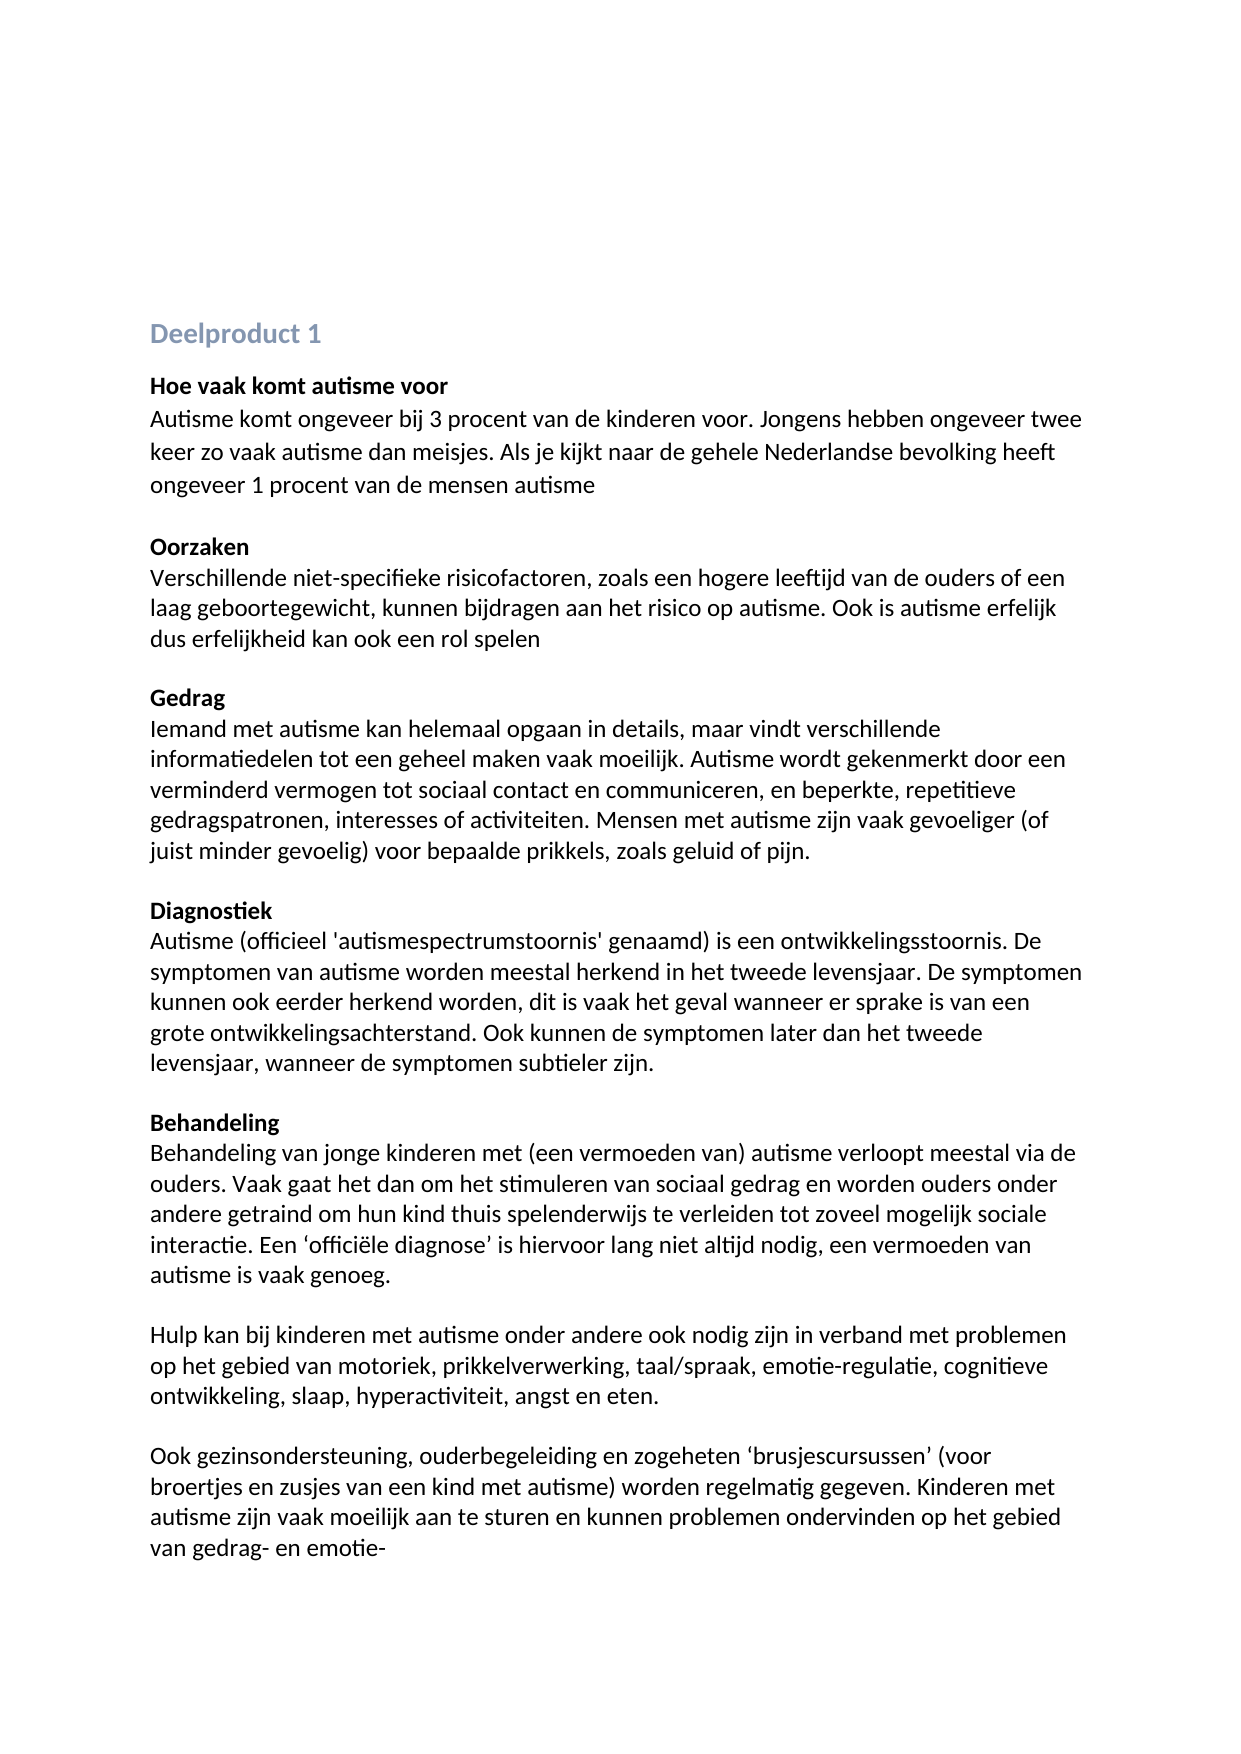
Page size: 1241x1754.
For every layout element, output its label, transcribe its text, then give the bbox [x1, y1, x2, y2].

text Ook gezinsondersteuning, ouderbegeleiding en zogeheten ‘brusjescursussen’ (voor broertjes en zusjes van een kind met autisme) worden regelmatig gegeven. Kinderen met autisme zijn vaak moeilijk aan te sturen en kunnen problemen ondervinden op het gebied van gedrag- en emotie- [150, 1440, 1090, 1562]
text Gedrag Iemand met autisme kan helemaal opgaan in details, maar vindt verschillende informatiedelen tot een geheel maken vaak moeilijk. Autisme wordt gekenmerkt door een verminderd vermogen tot sociaal contact en communiceren, en beperkte, repetitieve gedragspatronen, interesses of activiteiten. Mensen met autisme zijn vaak gevoeliger (of juist minder gevoelig) voor bepaalde prikkels, zoals geluid of pijn. [150, 682, 1090, 866]
text Hulp kan bij kinderen met autisme onder andere ook nodig zijn in verband met problemen op het gebied van motoriek, prikkelverwerking, taal/spraak, emotie-regulatie, cognitieve ontwikkeling, slaap, hyperactiviteit, angst en eten. [150, 1319, 1090, 1411]
text Diagnostiek Autisme (officieel 'autismespectrumstoornis' genaamd) is een ontwikkelingsstoornis. De symptomen van autisme worden meestal herkend in het tweede levensjaar. De symptomen kunnen ook eerder herkend worden, dit is vaak het geval wanneer er sprake is van een grote ontwikkelingsachterstand. Ook kunnen de symptomen later dan het tweede levensjaar, wanneer de symptomen subtieler zijn. [150, 895, 1090, 1078]
text Oorzaken Verschillende niet-specifieke risicofactoren, zoals een hogere leeftijd van de ouders of een laag geboortegewicht, kunnen bijdragen aan het risico op autisme. Ook is autisme erfelijk dus erfelijkheid kan ook een rol spelen [150, 531, 1090, 653]
text Hoe vaak komt autisme voor Autisme komt ongeveer bij 3 procent van de kinderen voor. Jongens hebben ongeveer twee keer zo vaak autisme dan meisjes. Als je kijkt naar de gehele Nederlandse bevolking heeft ongeveer 1 procent van de mensen autisme [150, 370, 1090, 500]
text Deelproduct 1 [150, 315, 1090, 351]
text Behandeling Behandeling van jonge kinderen met (een vermoeden van) autisme verloopt meestal via de ouders. Vaak gaat het dan om het stimuleren van sociaal gedrag en worden ouders onder andere getraind om hun kind thuis spelenderwijs te verleiden tot zoveel mogelijk sociale interactie. Een ‘officiële diagnose’ is hiervoor lang niet altijd nodig, een vermoeden van autisme is vaak genoeg. [150, 1107, 1090, 1290]
